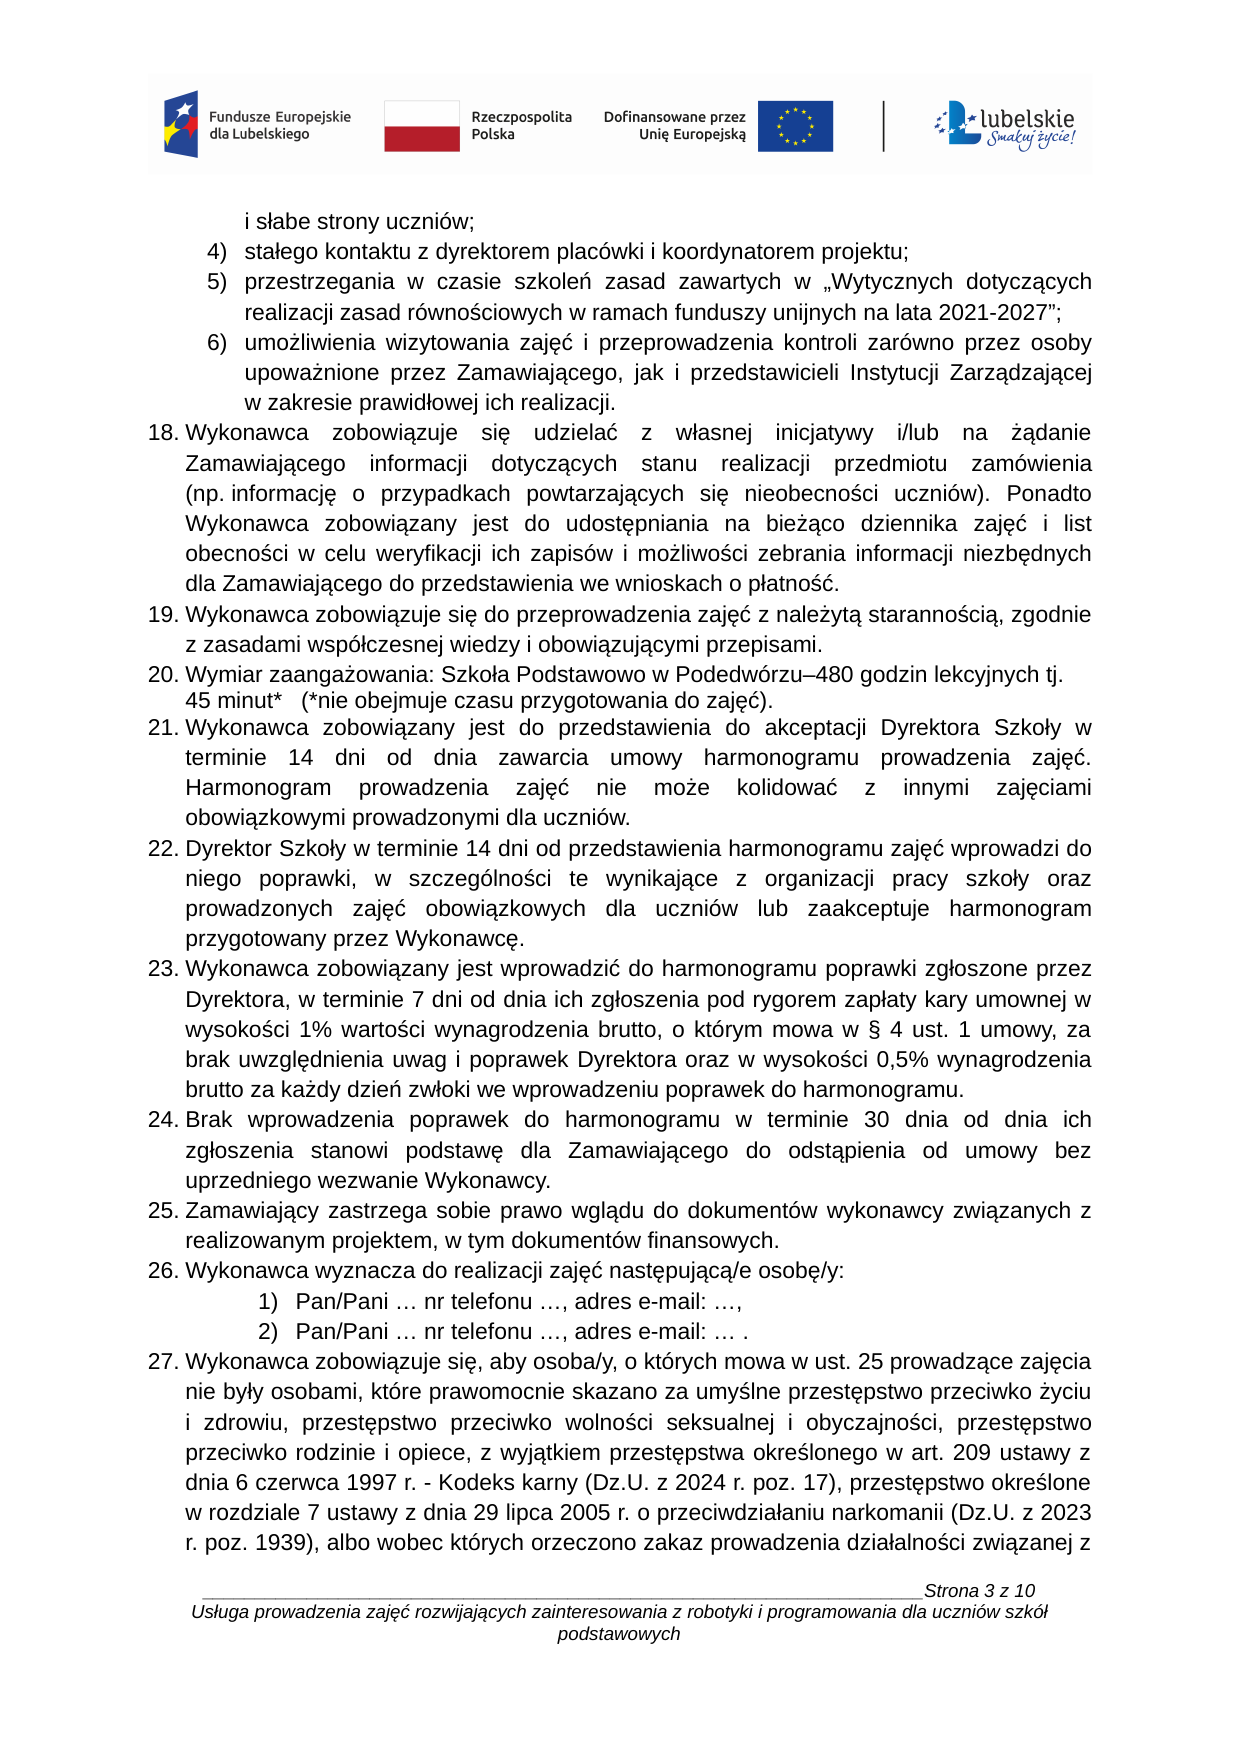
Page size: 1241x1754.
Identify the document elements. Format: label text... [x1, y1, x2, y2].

list Dyrektor Szkoły w terminie 14 dni od przedstawienia harmonogramu zajęć wprowadzi do niego poprawki, w szczególności te wynikające z organizacji pracy szkoły oraz prowadzonych zajęć obowiązkowych dla uczniów lub zaakceptuje harmonogram przygotowany przez Wykonawcę. [148, 834, 1092, 952]
list stałego kontaktu z dyrektorem placówki i koordynatorem projektu; [207, 238, 1092, 264]
list Zamawiający zastrzega sobie prawo wglądu do dokumentów wykonawcy związanych z realizowanym projektem, w tym dokumentów finansowych. [148, 1197, 1092, 1254]
list Wykonawca zobowiązuje się do przeprowadzenia zajęć z należytą starannością, zgodnie z zasadami współczesnej wiedzy i obowiązującymi przepisami. [148, 601, 1092, 657]
list Wykonawca wyznacza do realizacji zajęć następującą/e osobę/y: [148, 1257, 1092, 1284]
list Wykonawca zobowiązany jest do przedstawienia do akceptacji Dyrektora Szkoły w terminie 14 dni od dnia zawarcia umowy harmonogramu prowadzenia zajęć. Harmonogram prowadzenia zajęć nie może kolidować z innymi zajęciami obowiązkowymi prowadzonymi dla uczniów. [148, 714, 1092, 831]
list umożliwienia wizytowania zajęć i przeprowadzenia kontroli zarówno przez osoby upoważnione przez Zamawiającego, jak i przedstawicieli Instytucji Zarządzającej w zakresie prawidłowej ich realizacji. [207, 329, 1092, 416]
list Wykonawca zobowiązuje się udzielać z własnej inicjatywy i/lub na żądanie Zamawiającego informacji dotyczących stanu realizacji przedmiotu zamówienia (np. informację o przypadkach powtarzających się nieobecności uczniów). Ponadto Wykonawca zobowiązany jest do udostępniania na bieżąco dziennika zajęć i list obecności w celu weryfikacji ich zapisów i możliwości zebrania informacji niezbędnych dla Zamawiającego do przedstawienia we wnioskach o płatność. [148, 419, 1092, 597]
list Brak wprowadzenia poprawek do harmonogramu w terminie 30 dnia od dnia ich zgłoszenia stanowi podstawę dla Zamawiającego do odstąpienia od umowy bez uprzedniego wezwanie Wykonawcy. [148, 1106, 1092, 1193]
picture [147, 73, 1093, 175]
list Wymiar zaangażowania: Szkoła Podstawowo w Podedwórzu–480 godzin lekcyjnych tj. 45 minut* (*nie obejmuje czasu przygotowania do zajęć). [148, 661, 1092, 714]
list Wykonawca zobowiązany jest wprowadzić do harmonogramu poprawki zgłoszone przez Dyrektora, w terminie 7 dni od dnia ich zgłoszenia pod rygorem zapłaty kary umownej w wysokości 1% wartości wynagrodzenia brutto, o którym mowa w § 4 ust. 1 umowy, za brak uwzględnienia uwag i poprawek Dyrektora oraz w wysokości 0,5% wynagrodzenia brutto za każdy dzień zwłoki we wprowadzeniu poprawek do harmonogramu. [148, 955, 1092, 1103]
list przestrzegania w czasie szkoleń zasad zawartych w „Wytycznych dotyczących realizacji zasad równościowych w ramach funduszy unijnych na lata 2021-2027”; [207, 268, 1092, 325]
list Pan/Pani … nr telefonu …, adres e-mail: … . [258, 1318, 1092, 1344]
list Pan/Pani … nr telefonu …, adres e-mail: …, [258, 1288, 1092, 1314]
